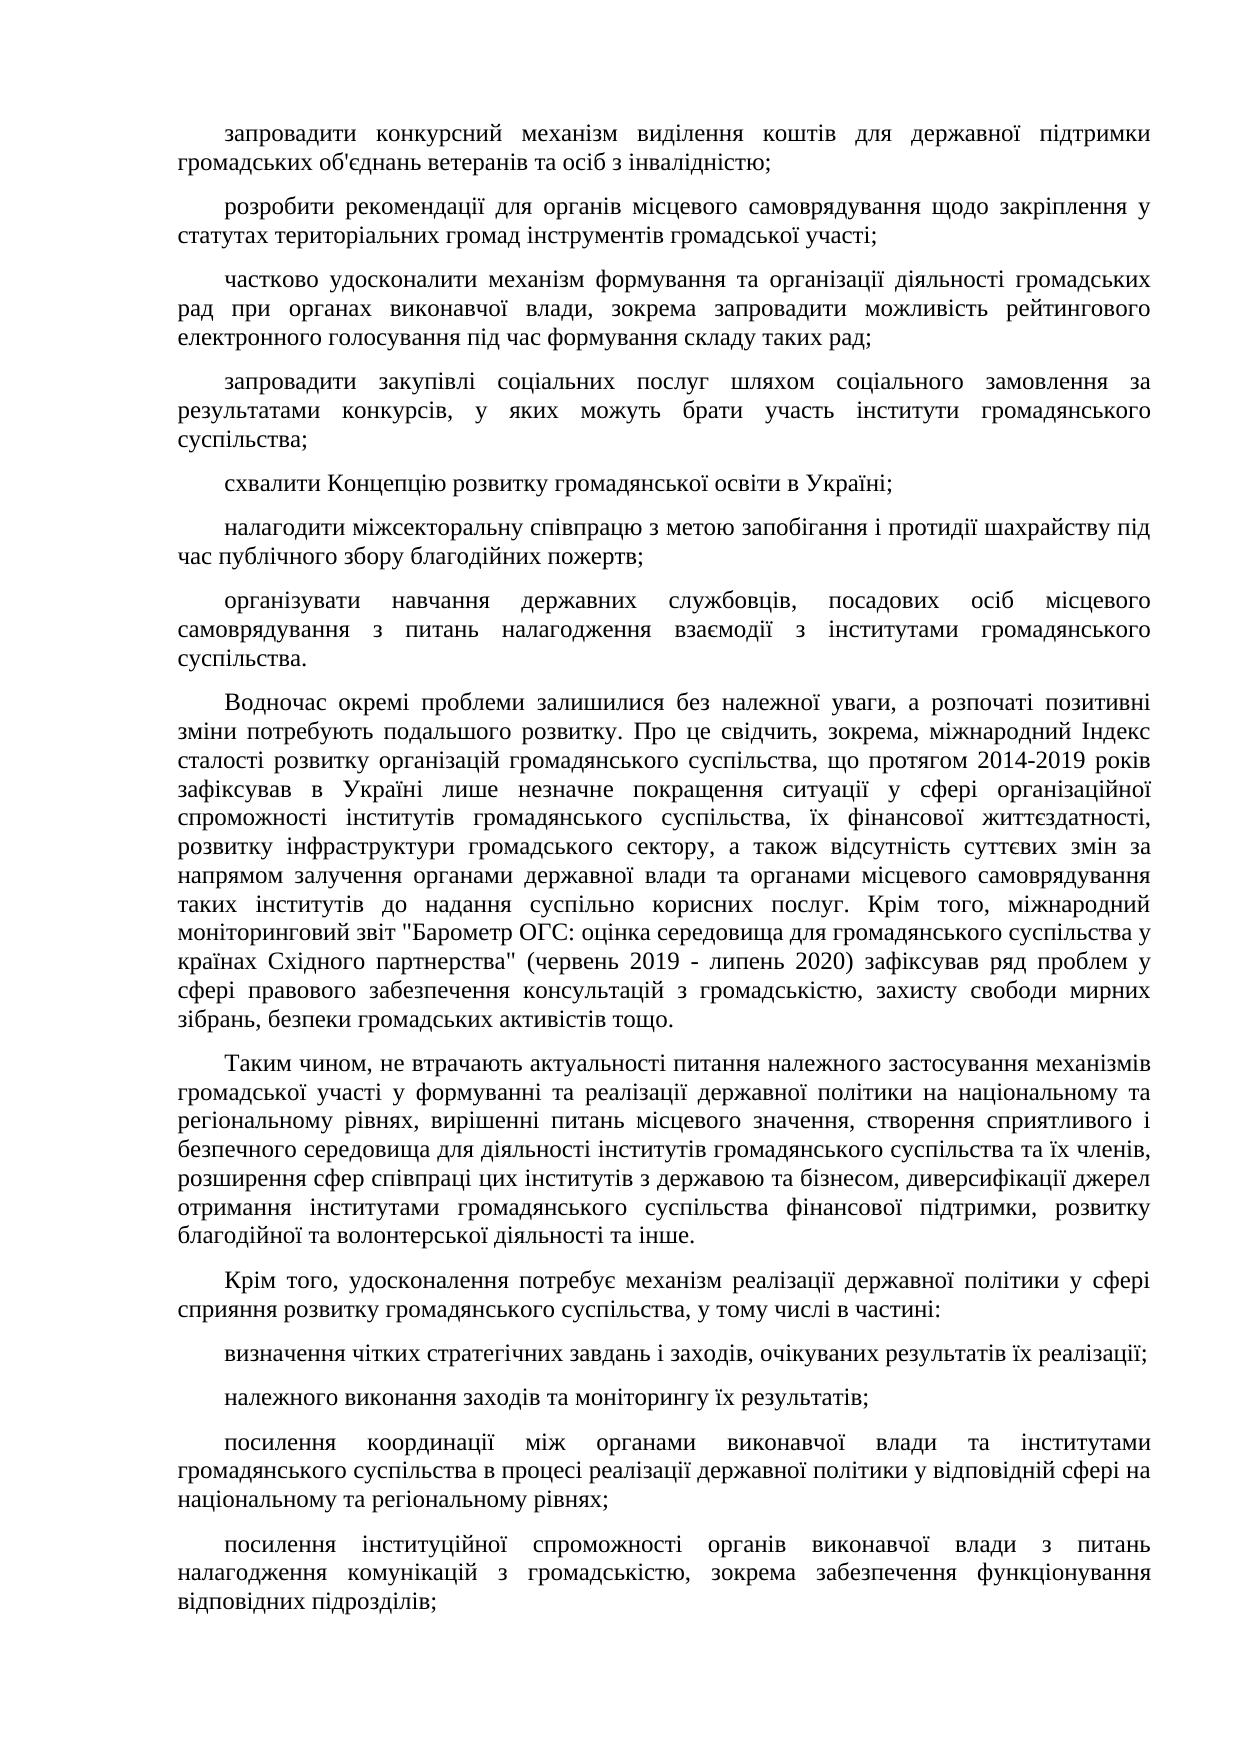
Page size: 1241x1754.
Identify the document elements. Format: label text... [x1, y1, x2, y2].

text Таким чином, не втрачають актуальності питання належного застосування механізмів громадської участі у формуванні та реалізації державної політики на національному та регіональному рівнях, вирішенні питань місцевого значення, створення сприятливого і безпечного середовища для діяльності інститутів громадянського суспільства та їх членів, розширення сфер співпраці цих інститутів з державою та бізнесом, диверсифікації джерел отримання інститутами громадянського суспільства фінансової підтримки, розвитку благодійної та волонтерської діяльності та інше. [177, 1048, 1152, 1249]
text запровадити конкурсний механізм виділення коштів для державної підтримки громадських об'єднань ветеранів та осіб з інвалідністю; [177, 118, 1152, 176]
text частково удосконалити механізм формування та організації діяльності громадських рад при органах виконавчої влади, зокрема запровадити можливість рейтингового електронного голосування під час формування складу таких рад; [177, 264, 1152, 351]
text схвалити Концепцію розвитку громадянської освіти в Україні; [177, 468, 1152, 497]
text запровадити закупівлі соціальних послуг шляхом соціального замовлення за результатами конкурсів, у яких можуть брати участь інститути громадянського суспільства; [177, 366, 1152, 452]
text розробити рекомендації для органів місцевого самоврядування щодо закріплення у статутах територіальних громад інструментів громадської участі; [177, 191, 1152, 249]
text налагодити міжсекторальну співпрацю з метою запобігання і протидії шахрайству під час публічного збору благодійних пожертв; [177, 512, 1152, 570]
text Водночас окремі проблеми залишилися без належної уваги, а розпочаті позитивні зміни потребують подальшого розвитку. Про це свідчить, зокрема, міжнародний Індекс сталості розвитку організацій громадянського суспільства, що протягом 2014-2019 років зафіксував в Україні лише незначне покращення ситуації у сфері організаційної спроможності інститутів громадянського суспільства, їх фінансової життєздатності, розвитку інфраструктури громадського сектору, а також відсутність суттєвих змін за напрямом залучення органами державної влади та органами місцевого самоврядування таких інститутів до надання суспільно корисних послуг. Крім того, міжнародний моніторинговий звіт "Барометр ОГС: оцінка середовища для громадянського суспільства у країнах Східного партнерства" (червень 2019 - липень 2020) зафіксував ряд проблем у сфері правового забезпечення консультацій з громадськістю, захисту свободи мирних зібрань, безпеки громадських активістів тощо. [177, 687, 1152, 1032]
text посилення координації між органами виконавчої влади та інститутами громадянського суспільства в процесі реалізації державної політики у відповідній сфері на національному та регіональному рівнях; [177, 1427, 1152, 1513]
text належного виконання заходів та моніторингу їх результатів; [177, 1382, 1152, 1411]
text визначення чітких стратегічних завдань і заходів, очікуваних результатів їх реалізації; [177, 1338, 1152, 1367]
text організувати навчання державних службовців, посадових осіб місцевого самоврядування з питань налагодження взаємодії з інститутами громадянського суспільства. [177, 586, 1152, 672]
text Крім того, удосконалення потребує механізм реалізації державної політики у сфері сприяння розвитку громадянського суспільства, у тому числі в частині: [177, 1265, 1152, 1322]
text посилення інституційної спроможності органів виконавчої влади з питань налагодження комунікацій з громадськістю, зокрема забезпечення функціонування відповідних підрозділів; [177, 1529, 1152, 1615]
